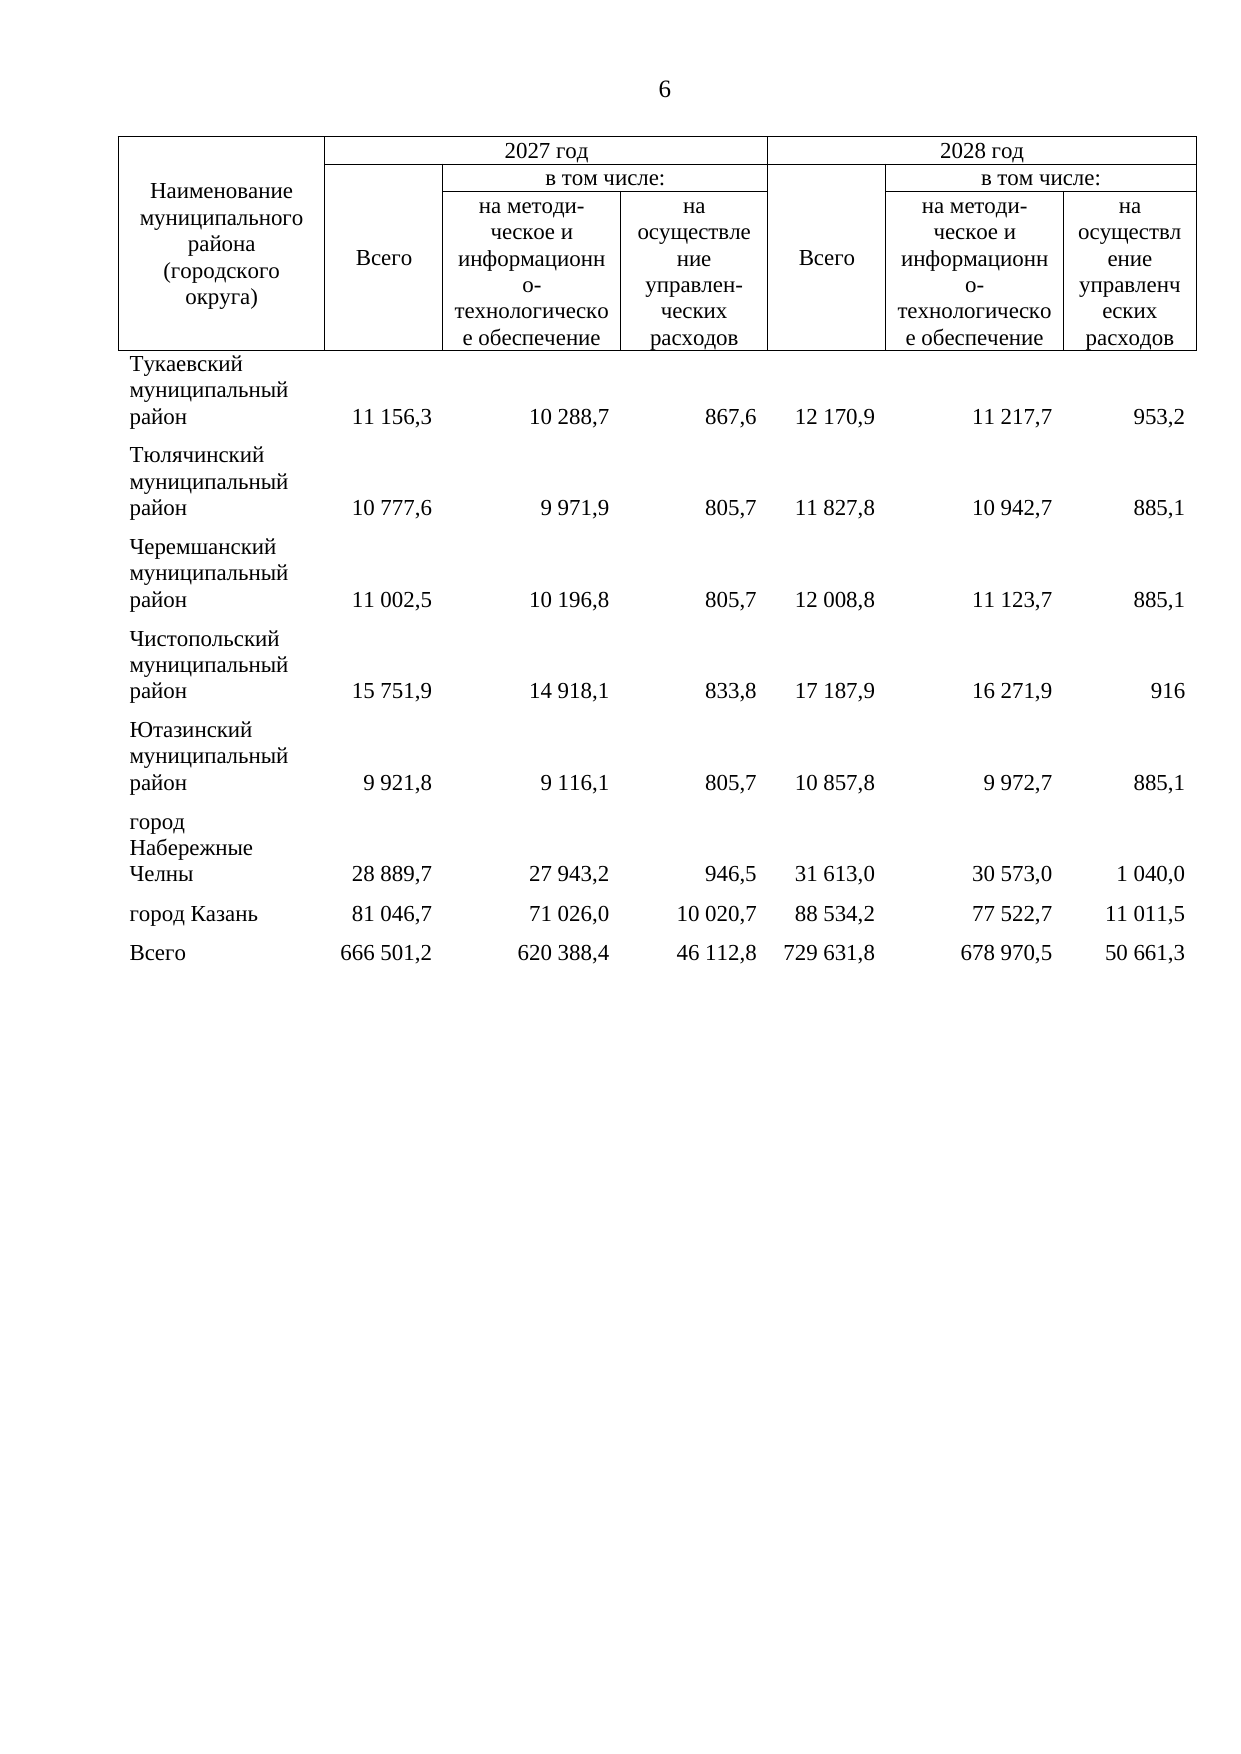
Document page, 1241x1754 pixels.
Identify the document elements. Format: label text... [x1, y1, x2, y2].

table_cell Чистопольский муниципальный район [118, 625, 325, 716]
table_header 2028 год [768, 137, 1196, 163]
table_cell город Набережные Челны [118, 808, 325, 899]
table_cell 953,2 [1063, 351, 1196, 442]
table_cell 88 534,2 [768, 899, 886, 938]
table_cell Ютазинский муниципальный район [118, 716, 325, 808]
table_cell на методи-ческое и информационно-технологическое обеспечение [886, 192, 1063, 350]
table_cell 10 777,6 [325, 442, 443, 533]
table_cell Тукаевский муниципальный район [118, 351, 325, 442]
table_cell 666 501,2 [325, 939, 443, 977]
table_cell 17 187,9 [768, 625, 886, 716]
table_cell 15 751,9 [325, 625, 443, 716]
table_cell 833,8 [620, 625, 768, 716]
table_cell 620 388,4 [443, 939, 620, 977]
table_cell 71 026,0 [443, 899, 620, 938]
table_cell Всего [768, 165, 885, 350]
table_cell город Казань [118, 899, 325, 938]
table_cell 9 116,1 [443, 716, 620, 808]
table_cell 885,1 [1063, 442, 1196, 533]
table_cell 14 918,1 [443, 625, 620, 716]
table_cell 678 970,5 [886, 939, 1063, 977]
table_cell 885,1 [1063, 716, 1196, 808]
table_cell 31 613,0 [768, 808, 886, 899]
table_cell Всего [118, 939, 325, 977]
table_cell 805,7 [620, 533, 768, 625]
table_cell 11 002,5 [325, 533, 443, 625]
table_cell 805,7 [620, 716, 768, 808]
table_cell на осуществление управлен-ческих расходов [621, 192, 767, 350]
table_cell 11 011,5 [1063, 899, 1196, 938]
table_cell 11 156,3 [325, 351, 443, 442]
table_cell 10 942,7 [886, 442, 1063, 533]
table_cell 28 889,7 [325, 808, 443, 899]
table_cell 916 [1063, 625, 1196, 716]
table_cell 946,5 [620, 808, 768, 899]
table_cell 729 631,8 [768, 939, 886, 977]
table_cell 30 573,0 [886, 808, 1063, 899]
table_cell 9 921,8 [325, 716, 443, 808]
table_cell Тюлячинский муниципальный район [118, 442, 325, 533]
table_cell 10 196,8 [443, 533, 620, 625]
table_cell 867,6 [620, 351, 768, 442]
table_cell 1 040,0 [1063, 808, 1196, 899]
table_cell 11 217,7 [886, 351, 1063, 442]
table_header Наименование муниципального района (городского округа) [119, 137, 324, 350]
table_cell 81 046,7 [325, 899, 443, 938]
table_header 2027 год [325, 137, 767, 163]
table_cell 16 271,9 [886, 625, 1063, 716]
table_cell 27 943,2 [443, 808, 620, 899]
table_cell 10 020,7 [620, 899, 768, 938]
table_cell 10 857,8 [768, 716, 886, 808]
table_cell в том числе: [886, 165, 1196, 191]
table_cell на осуществление управленческих расходов [1064, 192, 1196, 350]
table_cell 12 008,8 [768, 533, 886, 625]
table_cell на методи-ческое и информационно-технологическое обеспечение [443, 192, 620, 350]
table_cell 11 123,7 [886, 533, 1063, 625]
table_cell 10 288,7 [443, 351, 620, 442]
table_cell 12 170,9 [768, 351, 886, 442]
table_cell в том числе: [443, 165, 767, 191]
table_cell 805,7 [620, 442, 768, 533]
table_cell 11 827,8 [768, 442, 886, 533]
table_cell 885,1 [1063, 533, 1196, 625]
table_cell 77 522,7 [886, 899, 1063, 938]
table_cell Всего [325, 165, 442, 350]
table_cell 50 661,3 [1063, 939, 1196, 977]
table_cell Черемшанский муниципальный район [118, 533, 325, 625]
table_cell 46 112,8 [620, 939, 768, 977]
table_cell 9 972,7 [886, 716, 1063, 808]
table_cell 9 971,9 [443, 442, 620, 533]
